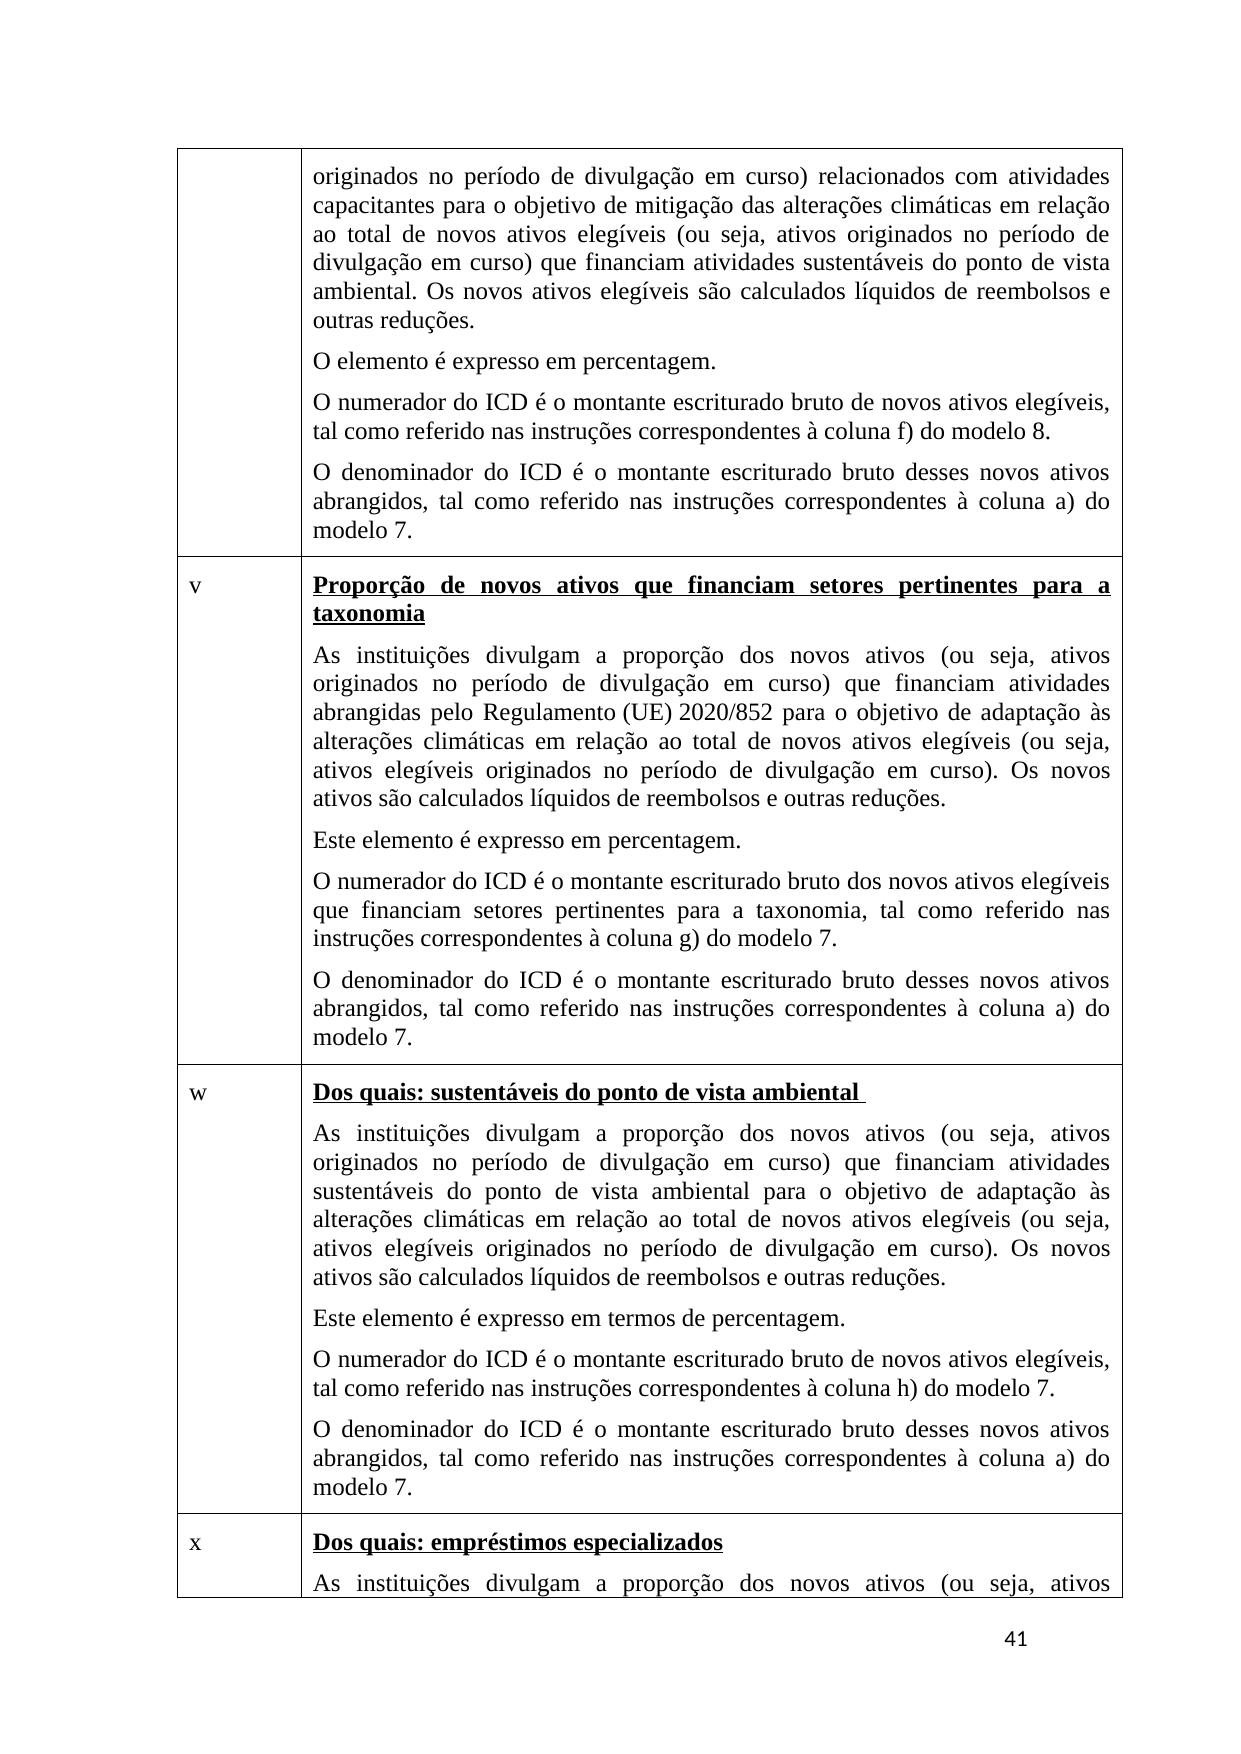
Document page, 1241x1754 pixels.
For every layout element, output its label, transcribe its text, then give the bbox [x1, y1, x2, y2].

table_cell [302, 1514, 1122, 1597]
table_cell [302, 149, 1122, 556]
table_cell Proporção de novos ativos que financiam setores pertinentes para a taxonomia As instituições divulgam a proporção dos novos ativos (ou seja, ativos originados no período de divulgação em curso) que financiam atividades abrangidas pelo Regulamento (UE) 2020/852 para o objetivo de adaptação às alterações climáticas em relação ao total de novos ativos elegíveis (ou seja, ativos elegíveis originados no período de divulgação em curso). Os novos ativos são calculados líquidos de reembolsos e outras reduções. Este elemento é expresso em percentagem. O numerador do ICD é o montante escriturado bruto dos novos ativos elegíveis que financiam setores pertinentes para a taxonomia, tal como referido nas instruções correspondentes à coluna g) do modelo 7. O denominador do ICD é o montante escriturado bruto desses novos ativos abrangidos, tal como referido nas instruções correspondentes à coluna a) do modelo 7. [302, 557, 1122, 1063]
table_cell x [178, 1514, 301, 1597]
table_cell Dos quais: sustentáveis do ponto de vista ambiental As instituições divulgam a proporção dos novos ativos (ou seja, ativos originados no período de divulgação em curso) que financiam atividades sustentáveis do ponto de vista ambiental para o objetivo de adaptação às alterações climáticas em relação ao total de novos ativos elegíveis (ou seja, ativos elegíveis originados no período de divulgação em curso). Os novos ativos são calculados líquidos de reembolsos e outras reduções. Este elemento é expresso em termos de percentagem. O numerador do ICD é o montante escriturado bruto de novos ativos elegíveis, tal como referido nas instruções correspondentes à coluna h) do modelo 7. O denominador do ICD é o montante escriturado bruto desses novos ativos abrangidos, tal como referido nas instruções correspondentes à coluna a) do modelo 7. [302, 1065, 1122, 1513]
table_cell v [178, 557, 301, 1063]
table_cell w [178, 1065, 301, 1513]
table_cell u [178, 149, 301, 556]
